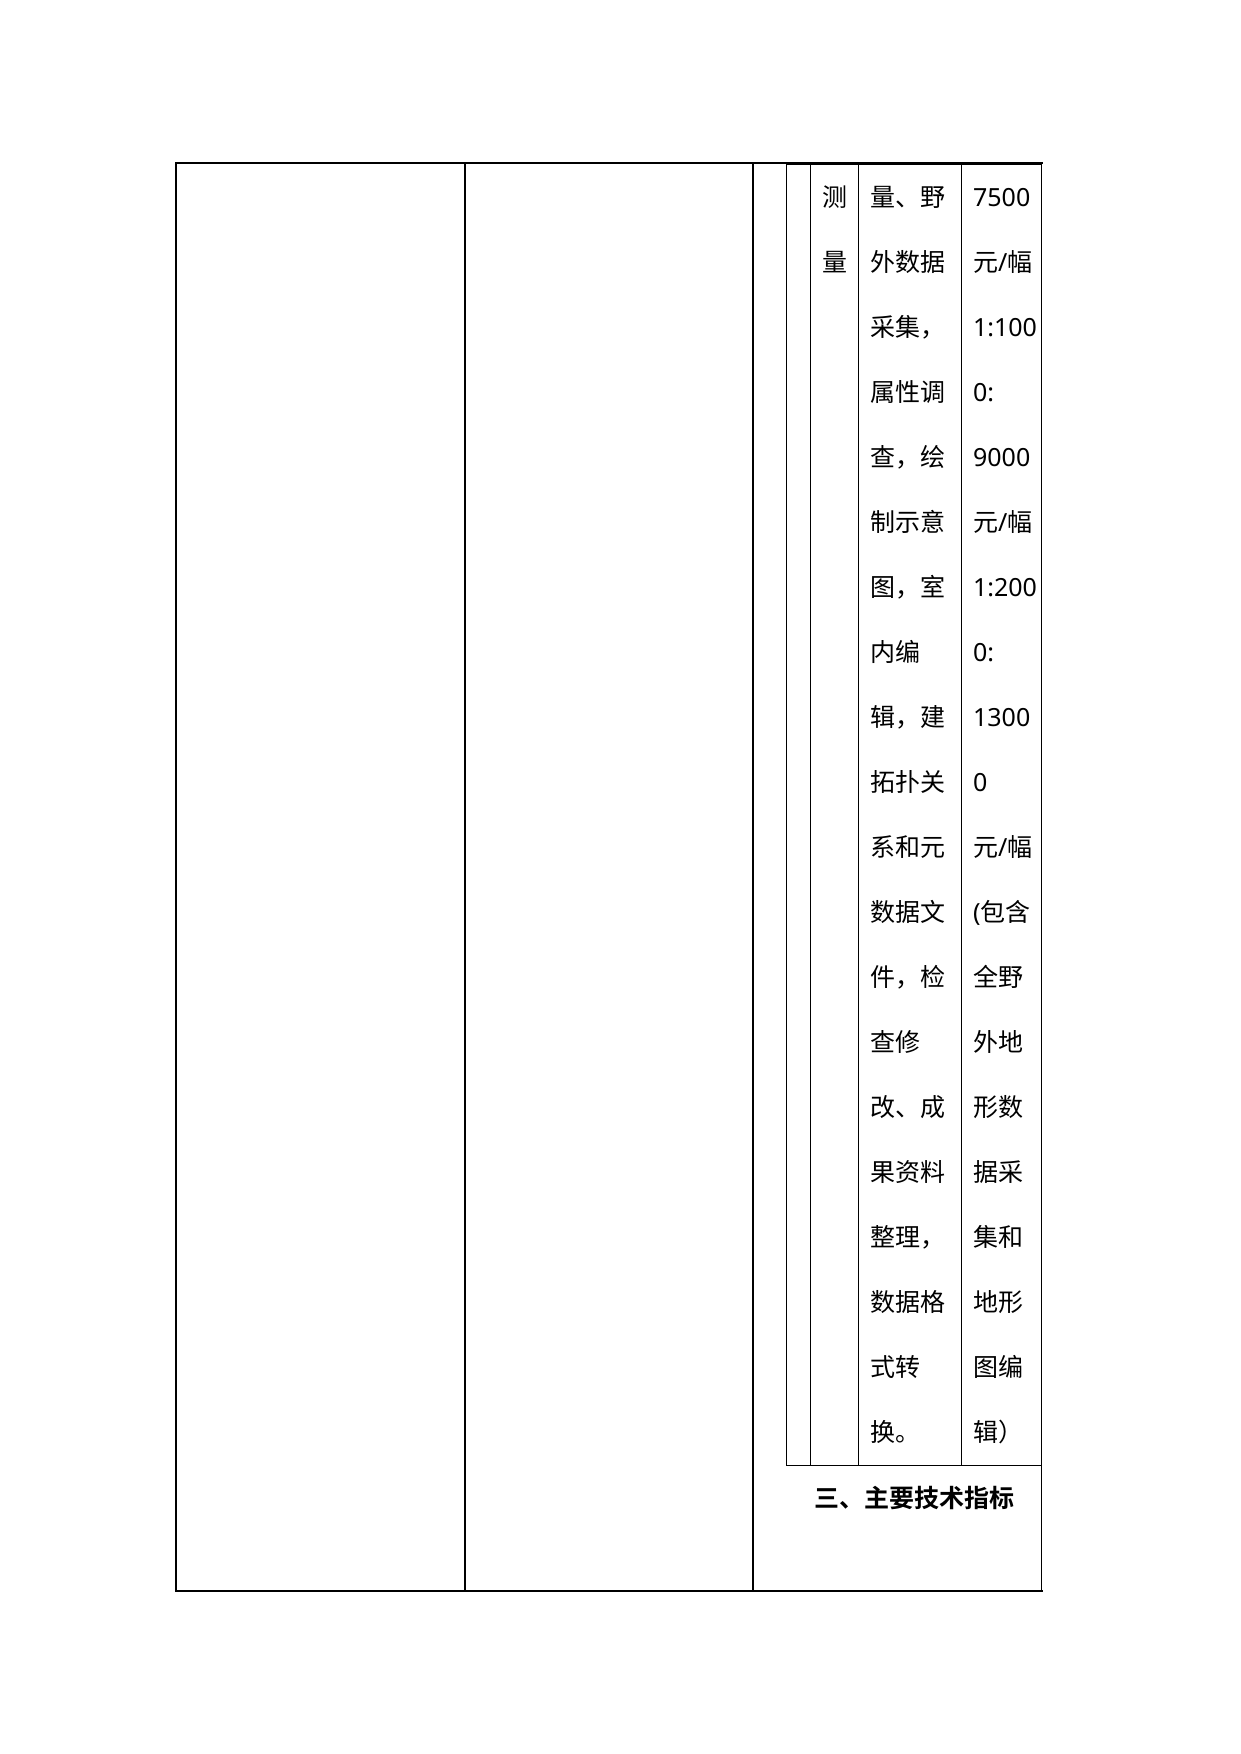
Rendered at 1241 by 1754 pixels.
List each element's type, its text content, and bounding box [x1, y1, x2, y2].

table_cell 1 [177, 164, 464, 1590]
table_cell [466, 164, 752, 1590]
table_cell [754, 164, 1041, 1590]
